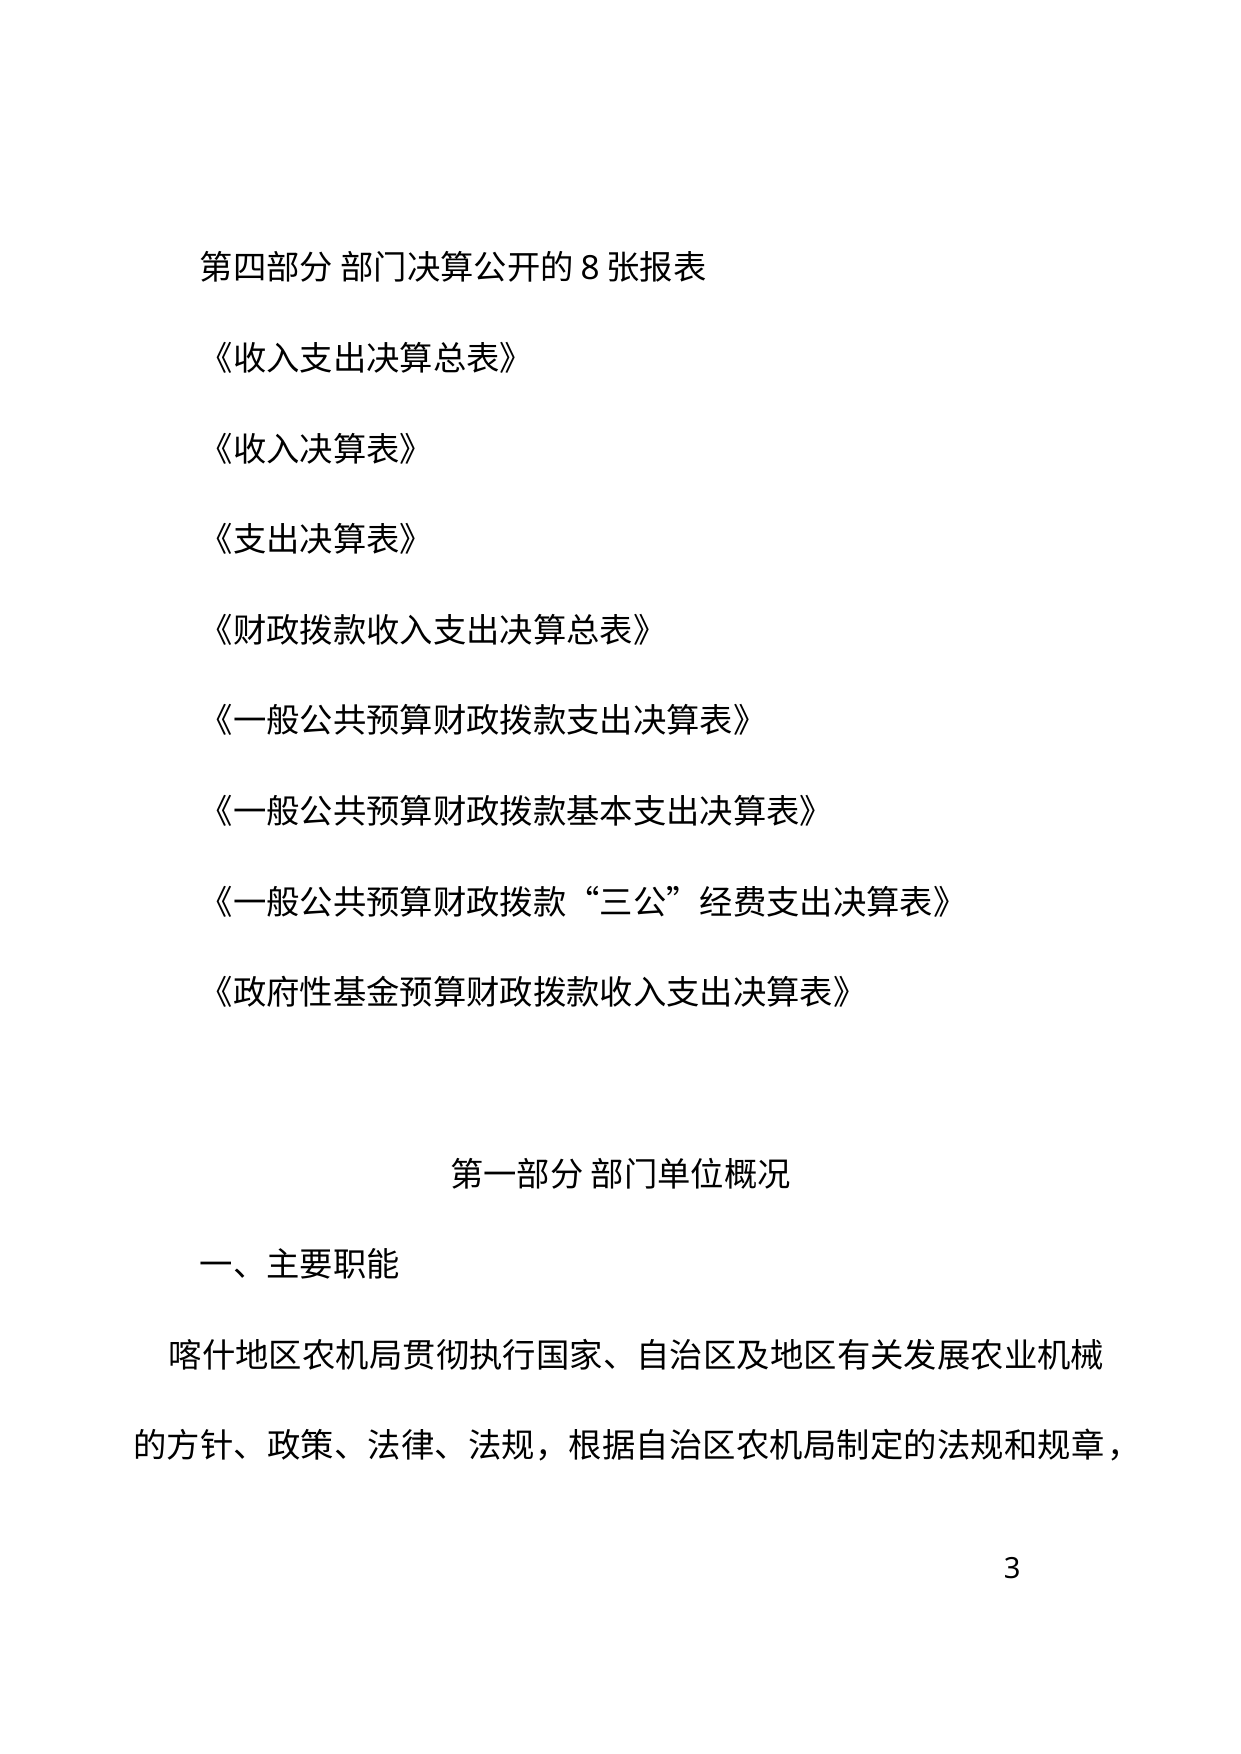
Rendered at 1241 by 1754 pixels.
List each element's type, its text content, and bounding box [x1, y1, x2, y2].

text 《收入决算表》 [133, 401, 1107, 492]
text 第四部分 部门决算公开的8张报表 [133, 220, 1107, 311]
text 《政府性基金预算财政拨款收入支出决算表》 [133, 945, 1107, 1036]
text 《一般公共预算财政拨款支出决算表》 [133, 673, 1107, 764]
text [133, 1307, 1107, 1489]
text 《一般公共预算财政拨款基本支出决算表》 [133, 764, 1107, 854]
text 《支出决算表》 [133, 492, 1107, 582]
text 《一般公共预算财政拨款“三公”经费支出决算表》 [133, 854, 1107, 945]
text 《财政拨款收入支出决算总表》 [133, 582, 1107, 673]
text 一、主要职能 [133, 1217, 1107, 1307]
text 《收入支出决算总表》 [133, 311, 1107, 401]
text 第一部分 部门单位概况 [133, 1126, 1107, 1217]
